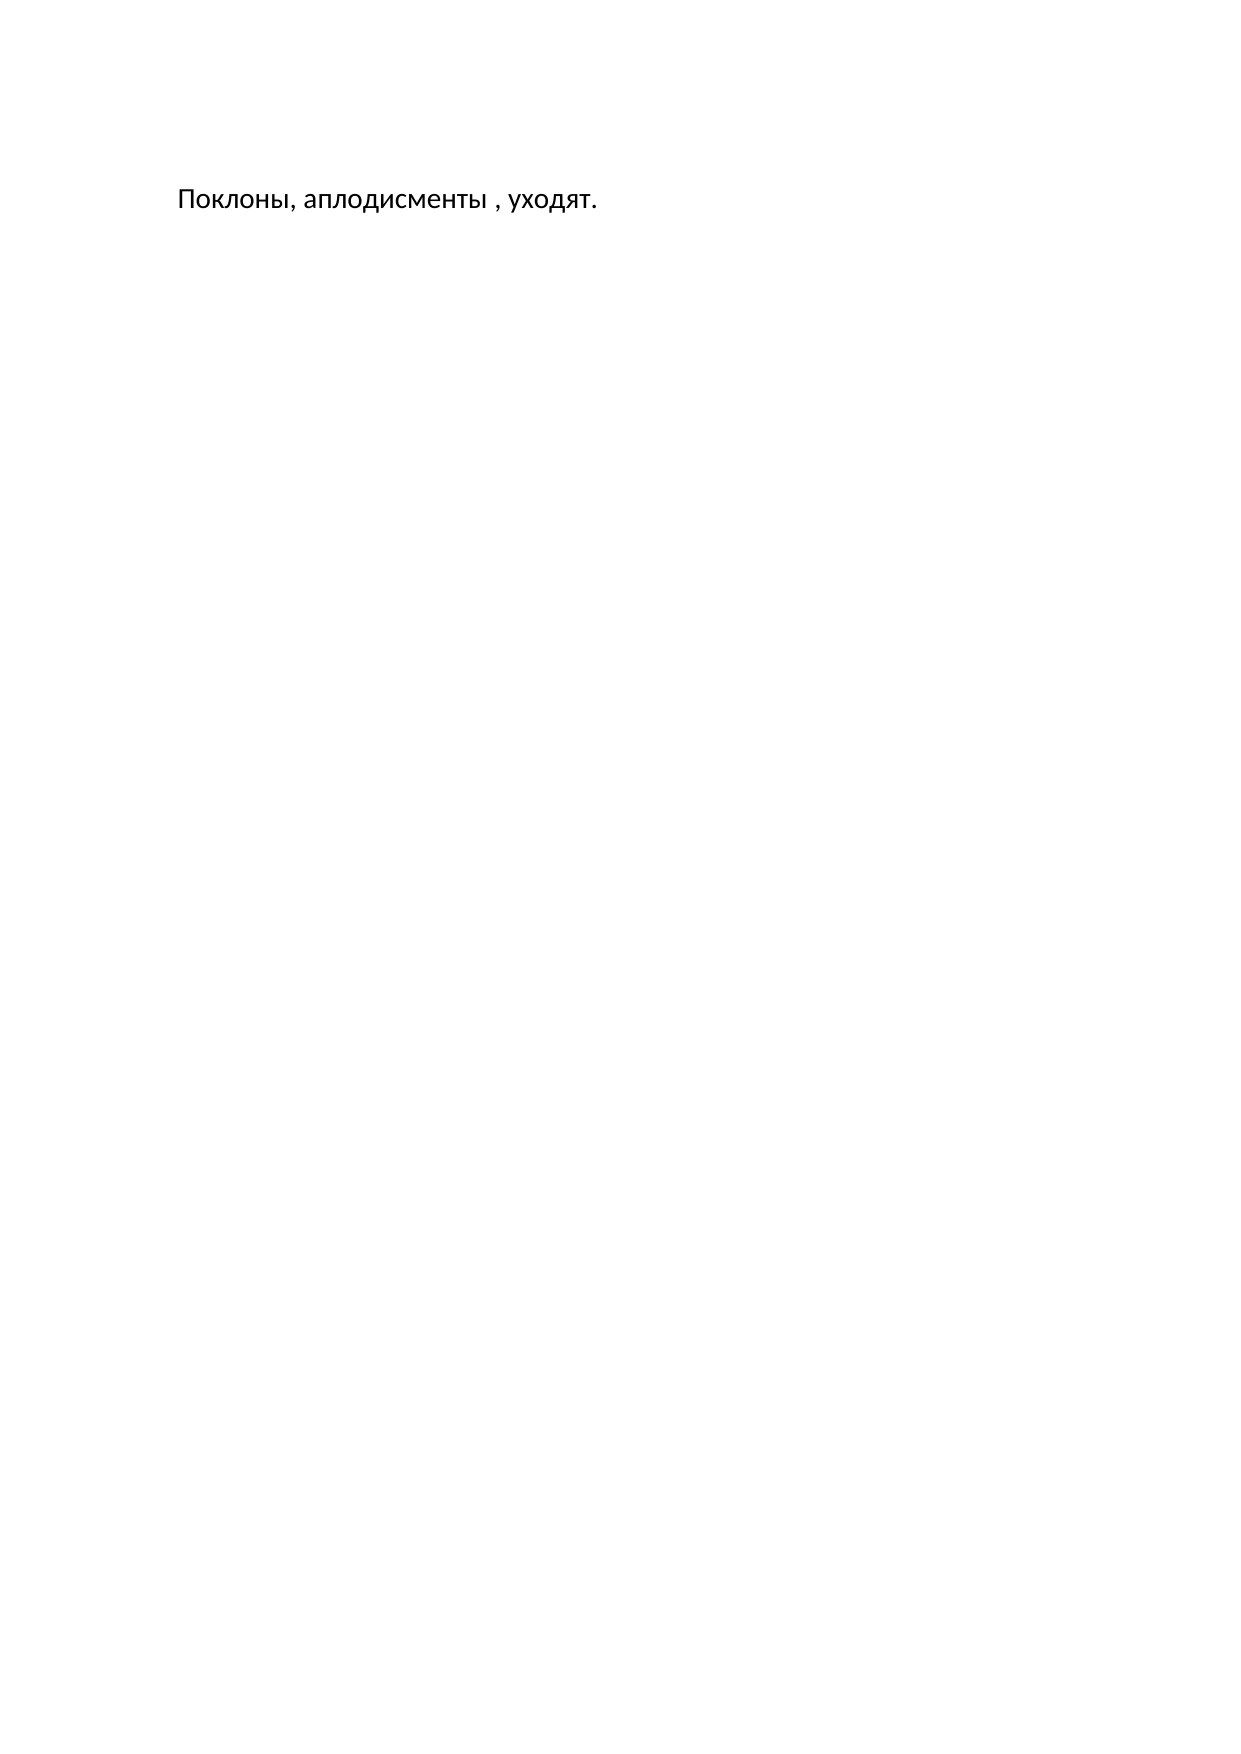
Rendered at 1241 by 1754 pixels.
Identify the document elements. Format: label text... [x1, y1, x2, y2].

text Поклоны, аплодисменты , уходят. [177, 180, 1152, 216]
